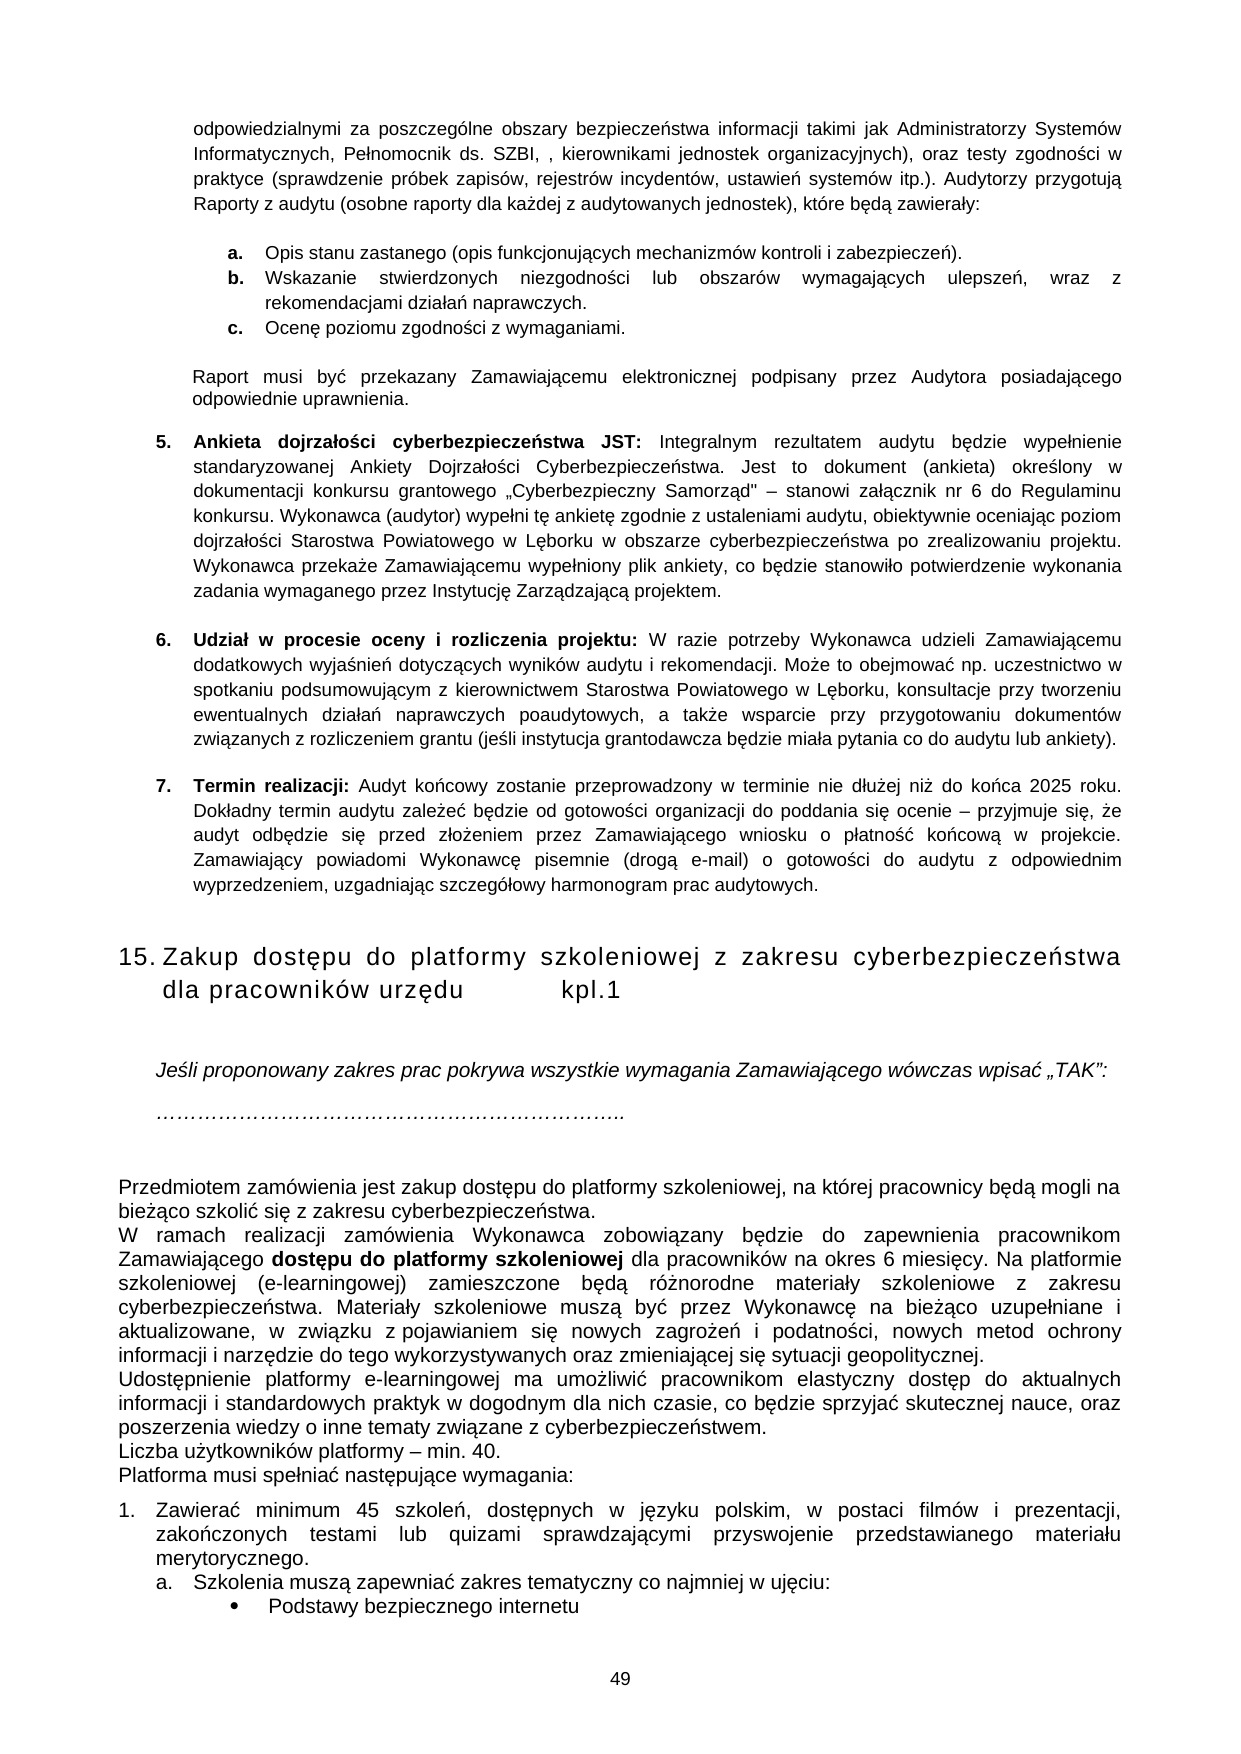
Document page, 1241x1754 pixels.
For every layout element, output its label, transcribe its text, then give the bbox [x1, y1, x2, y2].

list Wskazanie stwierdzonych niezgodności lub obszarów wymagających ulepszeń, wraz z rekomendacjami działań naprawczych. [227, 267, 1122, 313]
text Przedmiotem zamówienia jest zakup dostępu do platformy szkoleniowej, na której pracownicy będą mogli na bieżąco szkolić się z zakresu cyberbezpieczeństwa. [118, 1175, 1122, 1223]
list Zawierać minimum 45 szkoleń, dostępnych w języku polskim, w postaci filmów i prezentacji, zakończonych testami lub quizami sprawdzającymi przyswojenie przedstawianego materiału merytorycznego. [118, 1498, 1122, 1570]
text W ramach realizacji zamówienia Wykonawca zobowiązany będzie do zapewnienia pracownikom Zamawiającego dostępu do platformy szkoleniowej dla pracowników na okres 6 miesięcy. Na platformie szkoleniowej (e-learningowej) zamieszczone będą różnorodne materiały szkoleniowe z zakresu cyberbezpieczeństwa. Materiały szkoleniowe muszą być przez Wykonawcę na bieżąco uzupełniane i aktualizowane, w związku z pojawianiem się nowych zagrożeń i podatności, nowych metod ochrony informacji i narzędzie do tego wykorzystywanych oraz zmieniającej się sytuacji geopolitycznej. [118, 1223, 1122, 1367]
text Platforma musi spełniać następujące wymagania: [118, 1462, 1122, 1486]
text Raport musi być przekazany Zamawiającemu elektronicznej podpisany przez Audytora posiadającego odpowiednie uprawnienia. [192, 366, 1122, 409]
subtitle Zakup dostępu do platformy szkoleniowej z zakresu cyberbezpieczeństwa dla pracowników urzędu kpl.1 [118, 942, 1122, 1004]
list Termin realizacji: Audyt końcowy zostanie przeprowadzony w terminie nie dłużej niż do końca 2025 roku. Dokładny termin audytu zależeć będzie od gotowości organizacji do poddania się ocenie – przyjmuje się, że audyt odbędzie się przed złożeniem przez Zamawiającego wniosku o płatność końcową w projekcie. Zamawiający powiadomi Wykonawcę pisemnie (drogą e-mail) o gotowości do audytu z odpowiednim wyprzedzeniem, uzgadniając szczegółowy harmonogram prac audytowych. [156, 774, 1122, 895]
text Liczba użytkowników platformy – min. 40. [118, 1438, 1122, 1462]
text Jeśli proponowany zakres prac pokrywa wszystkie wymagania Zamawiającego wówczas wpisać „TAK”: [156, 1058, 1122, 1082]
list Szkolenia muszą zapewniać zakres tematyczny co najmniej w ujęciu: [156, 1570, 1122, 1594]
list Ankieta dojrzałości cyberbezpieczeństwa JST: Integralnym rezultatem audytu będzie wypełnienie standaryzowanej Ankiety Dojrzałości Cyberbezpieczeństwa. Jest to dokument (ankieta) określony w dokumentacji konkursu grantowego „Cyberbezpieczny Samorząd" – stanowi załącznik nr 6 do Regulaminu konkursu. Wykonawca (audytor) wypełni tę ankietę zgodnie z ustaleniami audytu, obiektywnie oceniając poziom dojrzałości Starostwa Powiatowego w Lęborku w obszarze cyberbezpieczeństwa po zrealizowaniu projektu. Wykonawca przekaże Zamawiającemu wypełniony plik ankiety, co będzie stanowiło potwierdzenie wykonania zadania wymaganego przez Instytucję Zarządzającą projektem. [156, 431, 1122, 601]
text Udostępnienie platformy e-learningowej ma umożliwić pracownikom elastyczny dostęp do aktualnych informacji i standardowych praktyk w dogodnym dla nich czasie, co będzie sprzyjać skutecznej nauce, oraz poszerzenia wiedzy o inne tematy związane z cyberbezpieczeństwem. [118, 1367, 1122, 1438]
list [156, 118, 1122, 214]
list Udział w procesie oceny i rozliczenia projektu: W razie potrzeby Wykonawca udzieli Zamawiającemu dodatkowych wyjaśnień dotyczących wyników audytu i rekomendacji. Może to obejmować np. uczestnictwo w spotkaniu podsumowującym z kierownictwem Starostwa Powiatowego w Lęborku, konsultacje przy tworzeniu ewentualnych działań naprawczych poaudytowych, a także wsparcie przy przygotowaniu dokumentów związanych z rozliczeniem grantu (jeśli instytucja grantodawcza będzie miała pytania co do audytu lub ankiety). [156, 629, 1122, 750]
list Opis stanu zastanego (opis funkcjonujących mechanizmów kontroli i zabezpieczeń). [227, 242, 1122, 264]
list Podstawy bezpiecznego internetu [231, 1594, 1122, 1618]
list Ocenę poziomu zgodności z wymaganiami. [227, 316, 1122, 338]
text ………………………………………………………….. [156, 1100, 1122, 1124]
